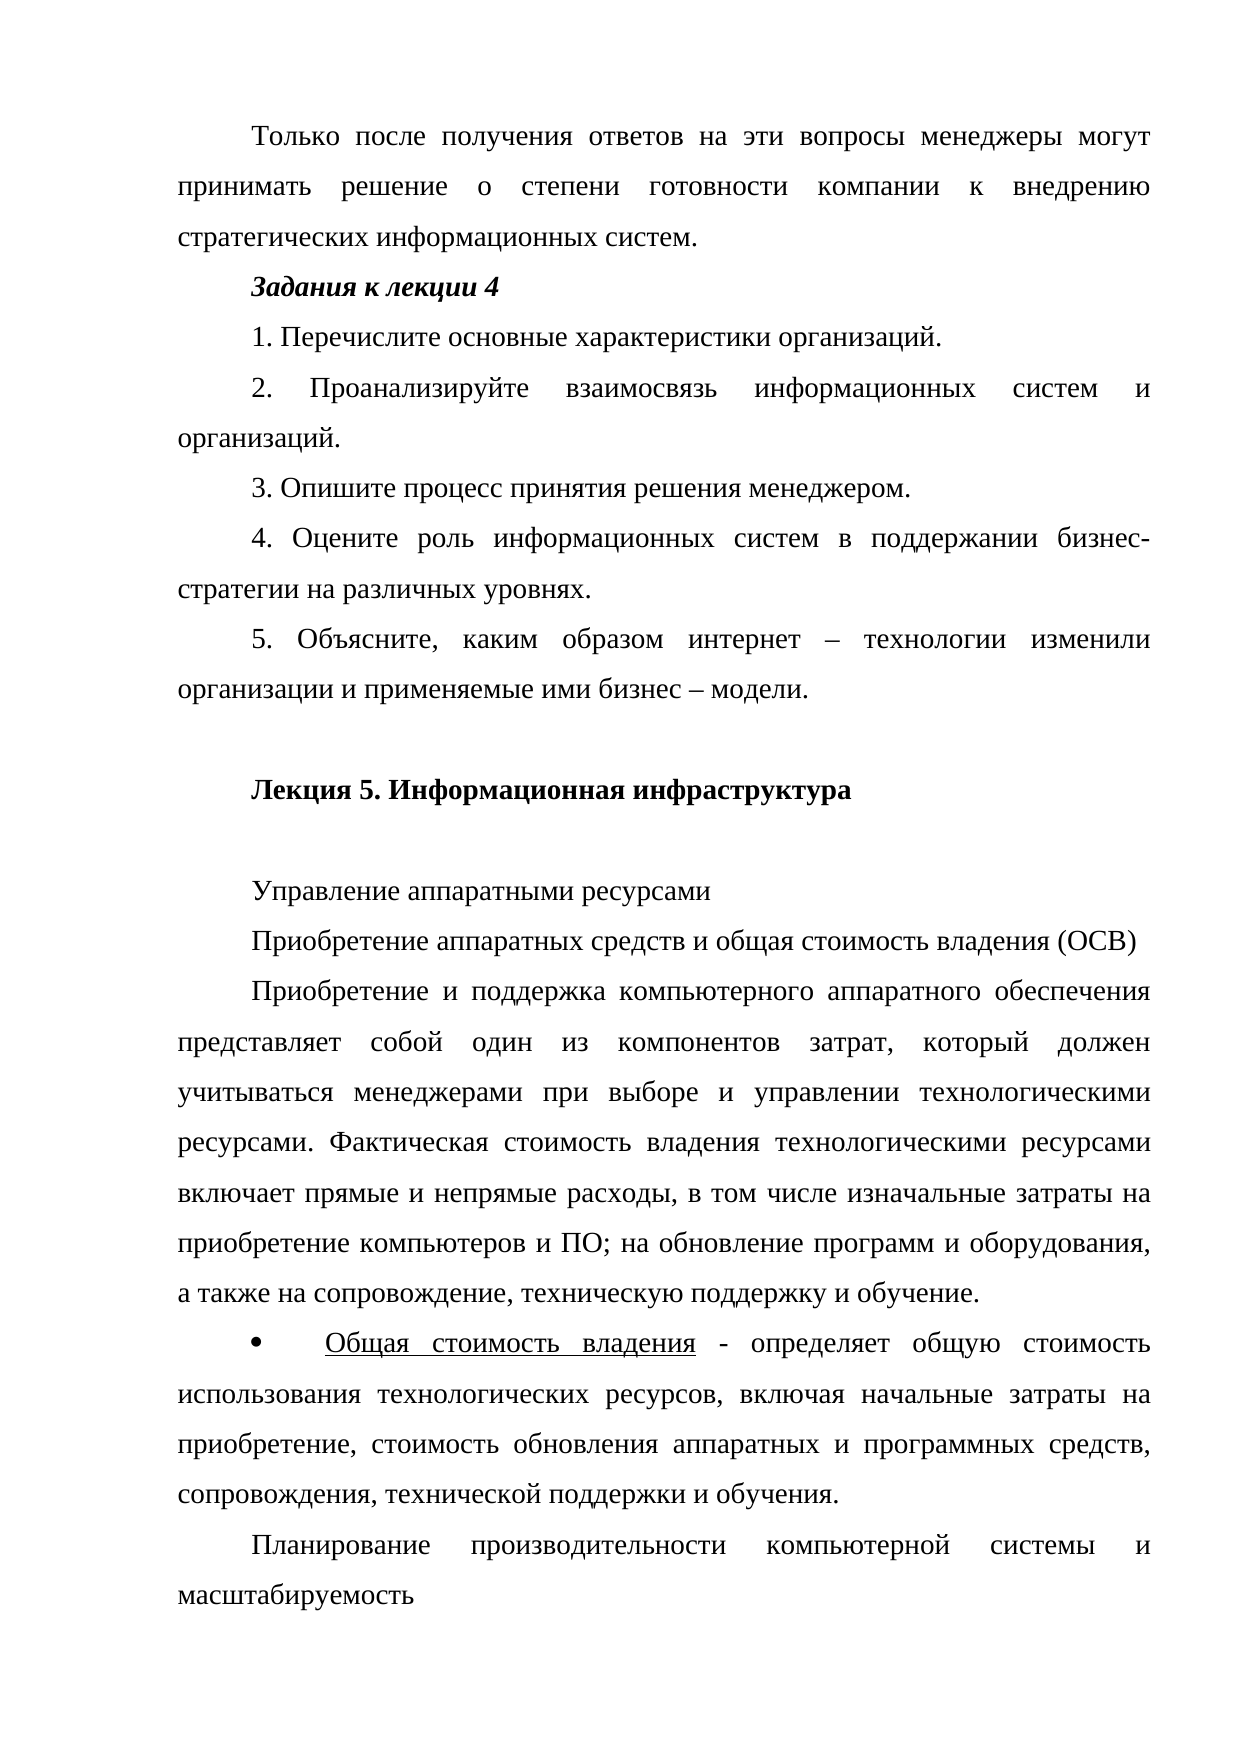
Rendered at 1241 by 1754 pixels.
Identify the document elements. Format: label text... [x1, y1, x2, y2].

text 1. Перечислите основные характеристики организаций. [177, 319, 1152, 353]
text Приобретение и поддержка компьютерного аппаратного обеспечения представляет собой один из компонентов затрат, который должен учитываться менеджерами при выборе и управлении технологическими ресурсами. Фактическая стоимость владения технологическими ресурсами включает прямые и непрямые расходы, в том числе изначальные затраты на приобретение компьютеров и ПО; на обновление программ и оборудования, а также на сопровождение, техническую поддержку и обучение. [177, 973, 1152, 1309]
text 2. Проанализируйте взаимосвязь информационных систем и организаций. [177, 370, 1152, 453]
text Приобретение аппаратных средств и общая стоимость владения (ОСВ) [177, 923, 1152, 957]
text Управление аппаратными ресурсами [177, 873, 1152, 906]
text Только после получения ответов на эти вопросы менеджеры могут принимать решение о степени готовности компании к внедрению стратегических информационных систем. [177, 118, 1152, 252]
text Задания к лекции 4 [177, 269, 1152, 303]
list Общая стоимость владения - определяет общую стоимость использования технологических ресурсов, включая начальные затраты на приобретение, стоимость обновления аппаратных и программных средств, сопровождения, технической поддержки и обучения. [177, 1326, 1152, 1510]
text Планирование производительности компьютерной системы и масштабируемость [177, 1527, 1152, 1611]
text 3. Опишите процесс принятия решения менеджером. [177, 470, 1152, 504]
text 5. Объясните, каким образом интернет – технологии изменили организации и применяемые ими бизнес – модели. [177, 621, 1152, 705]
text Лекция 5. Информационная инфраструктура [177, 772, 1152, 806]
text 4. Оцените роль информационных систем в поддержании бизнес-стратегии на различных уровнях. [177, 521, 1152, 604]
